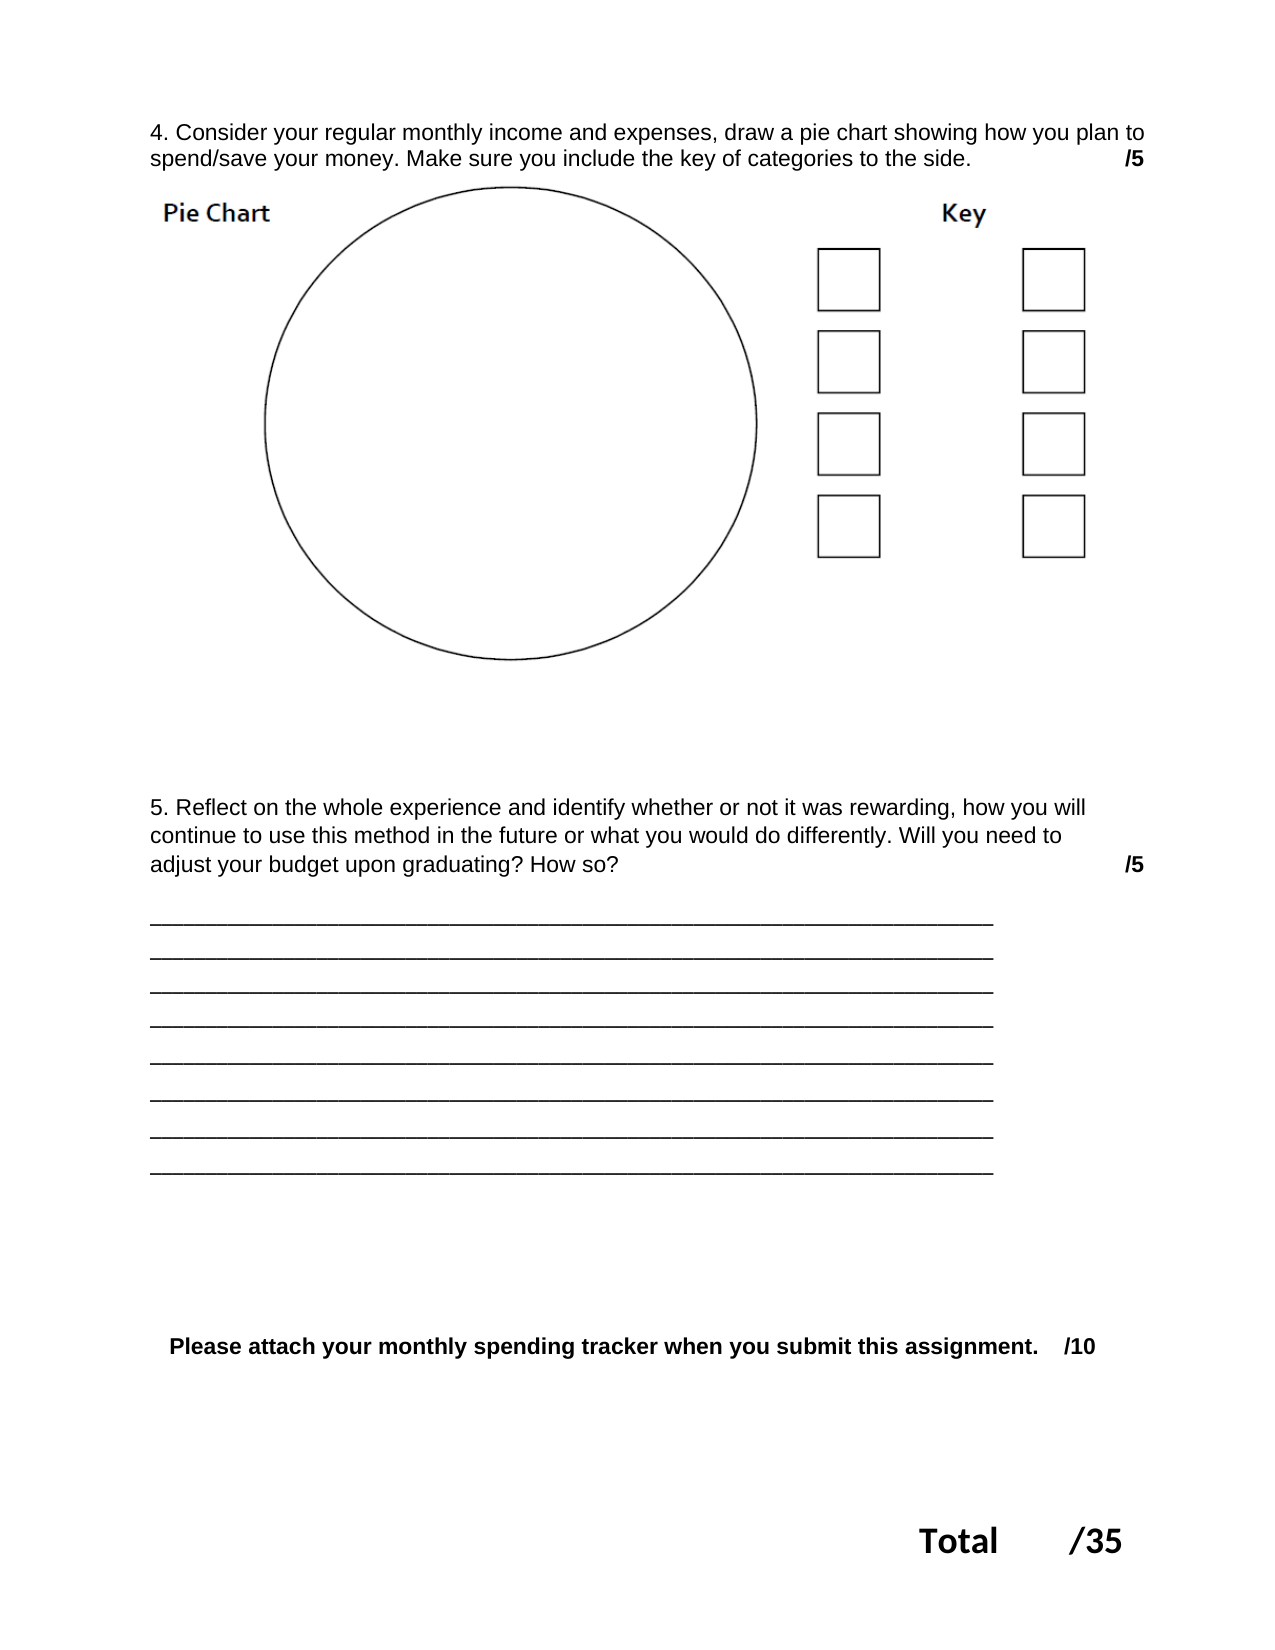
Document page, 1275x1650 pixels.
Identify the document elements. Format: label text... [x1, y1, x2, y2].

text 4. Consider your regular monthly income and expenses, draw a pie chart showing how you plan to spend/save your money. Make sure you include the key of categories to the side. /5 [150, 119, 1219, 172]
text ____________________________________________________________________________ ____________________________________________________________________________ ____________________________________________________________________________ ____________________________________________________________________________ ____________________________________________________________________________ [150, 998, 1219, 1179]
text 5. Reflect on the whole experience and identify whether or not it was rewarding, how you will continue to use this method in the future or what you would do differently. Will you need to adjust your budget upon graduating? How so? /5 [150, 794, 1219, 877]
text Please attach your monthly spending tracker when you submit this assignment. /10 [150, 1333, 1219, 1360]
text ____________________________________________________________________________ [150, 930, 1219, 964]
text ____________________________________________________________________________ [150, 964, 1219, 998]
picture [150, 171, 1125, 677]
text Total /35 [150, 1517, 1219, 1563]
text ____________________________________________________________________________ [150, 896, 1219, 930]
